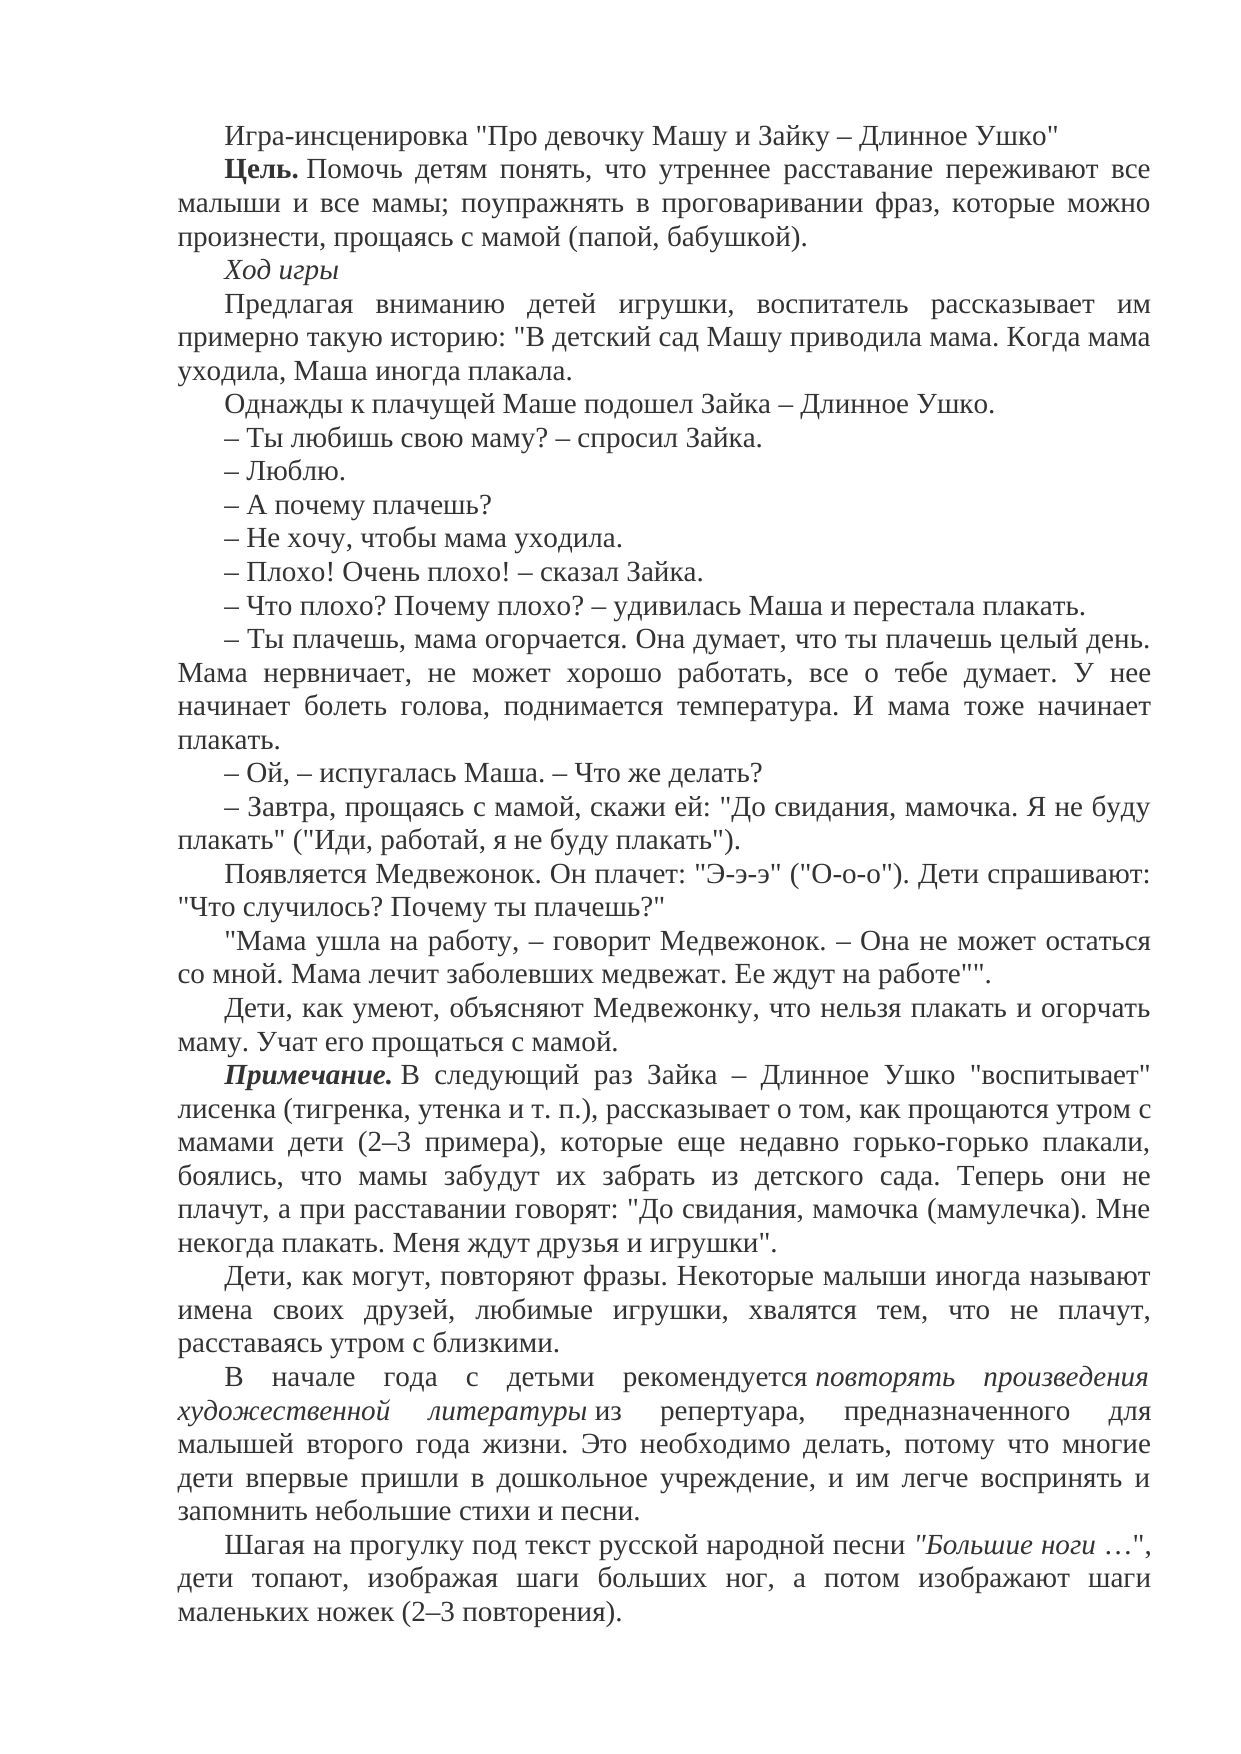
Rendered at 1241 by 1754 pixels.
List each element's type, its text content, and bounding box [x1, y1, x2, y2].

text Дети, как могут, повторяют фразы. Некоторые малыши иногда называют имена своих друзей, любимые игрушки, хвалятся тем, что не плачут, расставаясь утром с близкими. [177, 1258, 1152, 1359]
text Игра-инсценировка "Про девочку Машу и Зайку – Длинное Ушко" [177, 118, 1152, 152]
text – Не хочу, чтобы мама уходила. [177, 521, 1152, 554]
text Дети, как умеют, объясняют Медвежонку, что нельзя плакать и огорчать маму. Учат его прощаться с мамой. [177, 990, 1152, 1057]
text В начале года с детьми рекомендуется повторять произведения художественной литературы из репертуара, предназначенного для малышей второго года жизни. Это необходимо делать, потому что многие дети впервые пришли в дошкольное учреждение, и им легче воспринять и запомнить небольшие стихи и песни. [177, 1359, 1152, 1527]
text Ход игры [177, 252, 1152, 286]
text – Ты любишь свою маму? – спросил Зайка. [177, 420, 1152, 453]
text – Ой, – испугалась Маша. – Что же делать? [177, 755, 1152, 789]
text Цель. Помочь детям понять, что утреннее расставание переживают все малыши и все мамы; поупражнять в проговаривании фраз, которые можно произнести, прощаясь с мамой (папой, бабушкой). [177, 152, 1152, 252]
text – Что плохо? Почему плохо? – удивилась Маша и перестала плакать. [177, 588, 1152, 621]
text – Люблю. [177, 453, 1152, 487]
text Появляется Медвежонок. Он плачет: "Э-э-э" ("О-о-о"). Дети спрашивают: "Что случилось? Почему ты плачешь?" [177, 856, 1152, 923]
text Предлагая вниманию детей игрушки, воспитатель рассказывает им примерно такую историю: "В детский сад Машу приводила мама. Когда мама уходила, Маша иногда плакала. [177, 286, 1152, 386]
text – Ты плачешь, мама огорчается. Она думает, что ты плачешь целый день. Мама нервничает, не может хорошо работать, все о тебе думает. У нее начинает болеть голова, поднимается температура. И мама тоже начинает плакать. [177, 621, 1152, 755]
text Примечание. В следующий раз Зайка – Длинное Ушко "воспитывает" лисенка (тигренка, утенка и т. п.), рассказывает о том, как прощаются утром с мамами дети (2–3 примера), которые еще недавно горько-горько плакали, боялись, что мамы забудут их забрать из детского сада. Теперь они не плачут, а при расставании говорят: "До свидания, мамочка (мамулечка). Мне некогда плакать. Меня ждут друзья и игрушки". [177, 1057, 1152, 1258]
text – Завтра, прощаясь с мамой, скажи ей: "До свидания, мамочка. Я не буду плакать" ("Иди, работай, я не буду плакать"). [177, 789, 1152, 856]
text – Плохо! Очень плохо! – сказал Зайка. [177, 554, 1152, 588]
text "Мама ушла на работу, – говорит Медвежонок. – Она не может остаться со мной. Мама лечит заболевших медвежат. Ее ждут на работе"". [177, 923, 1152, 990]
text Шагая на прогулку под текст русской народной песни "Большие ноги …", дети топают, изображая шаги больших ног, а потом изображают шаги маленьких ножек (2–3 повторения). [177, 1527, 1152, 1627]
text – А почему плачешь? [177, 487, 1152, 521]
text Однажды к плачущей Маше подошел Зайка – Длинное Ушко. [177, 386, 1152, 420]
